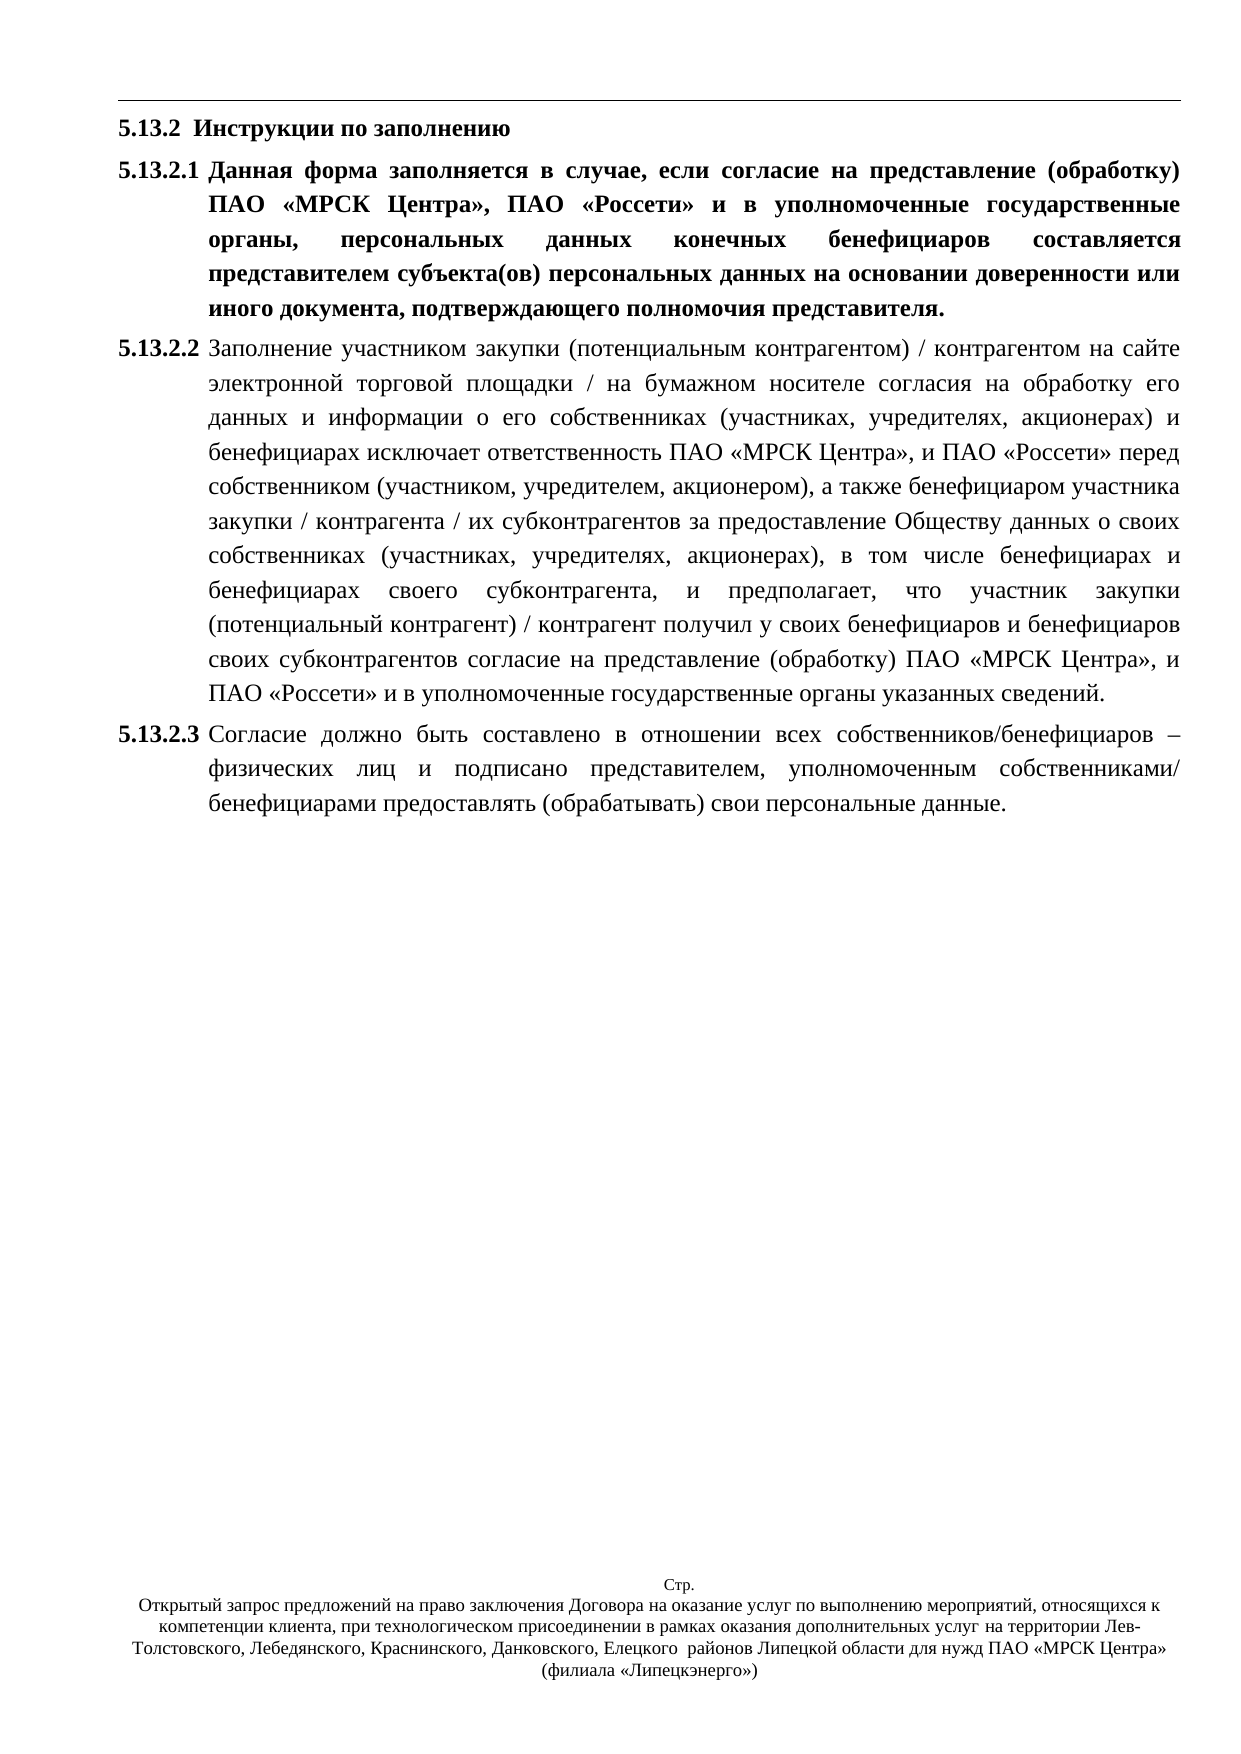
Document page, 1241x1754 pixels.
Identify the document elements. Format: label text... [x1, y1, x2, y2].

list Согласие должно быть составлено в отношении всех собственников/бенефициаров – физических лиц и подписано представителем, уполномоченным собственниками/ бенефициарами предоставлять (обрабатывать) свои персональные данные. [118, 719, 1181, 817]
list Данная форма заполняется в случае, если согласие на представление (обработку) ПАО «МРСК Центра», ПАО «Россети» и в уполномоченные государственные органы, персональных данных конечных бенефициаров составляется представителем субъекта(ов) персональных данных на основании доверенности или иного документа, подтверждающего полномочия представителя. [118, 155, 1181, 321]
list Заполнение участником закупки (потенциальным контрагентом) / контрагентом на сайте электронной торговой площадки / на бумажном носителе согласия на обработку его данных и информации о его собственниках (участниках, учредителях, акционерах) и бенефициарах исключает ответственность ПАО «МРСК Центра», и ПАО «Россети» перед собственником (участником, учредителем, акционером), а также бенефициаром участника закупки / контрагента / их субконтрагентов за предоставление Обществу данных о своих собственниках (участниках, учредителях, акционерах), в том числе бенефициарах и бенефициарах своего субконтрагента, и предполагает, что участник закупки (потенциальный контрагент) / контрагент получил у своих бенефициаров и бенефициаров своих субконтрагентов согласие на представление (обработку) ПАО «МРСК Центра», и ПАО «Россети» и в уполномоченные государственные органы указанных сведений. [118, 333, 1181, 707]
subtitle Инструкции по заполнению [118, 113, 1181, 142]
